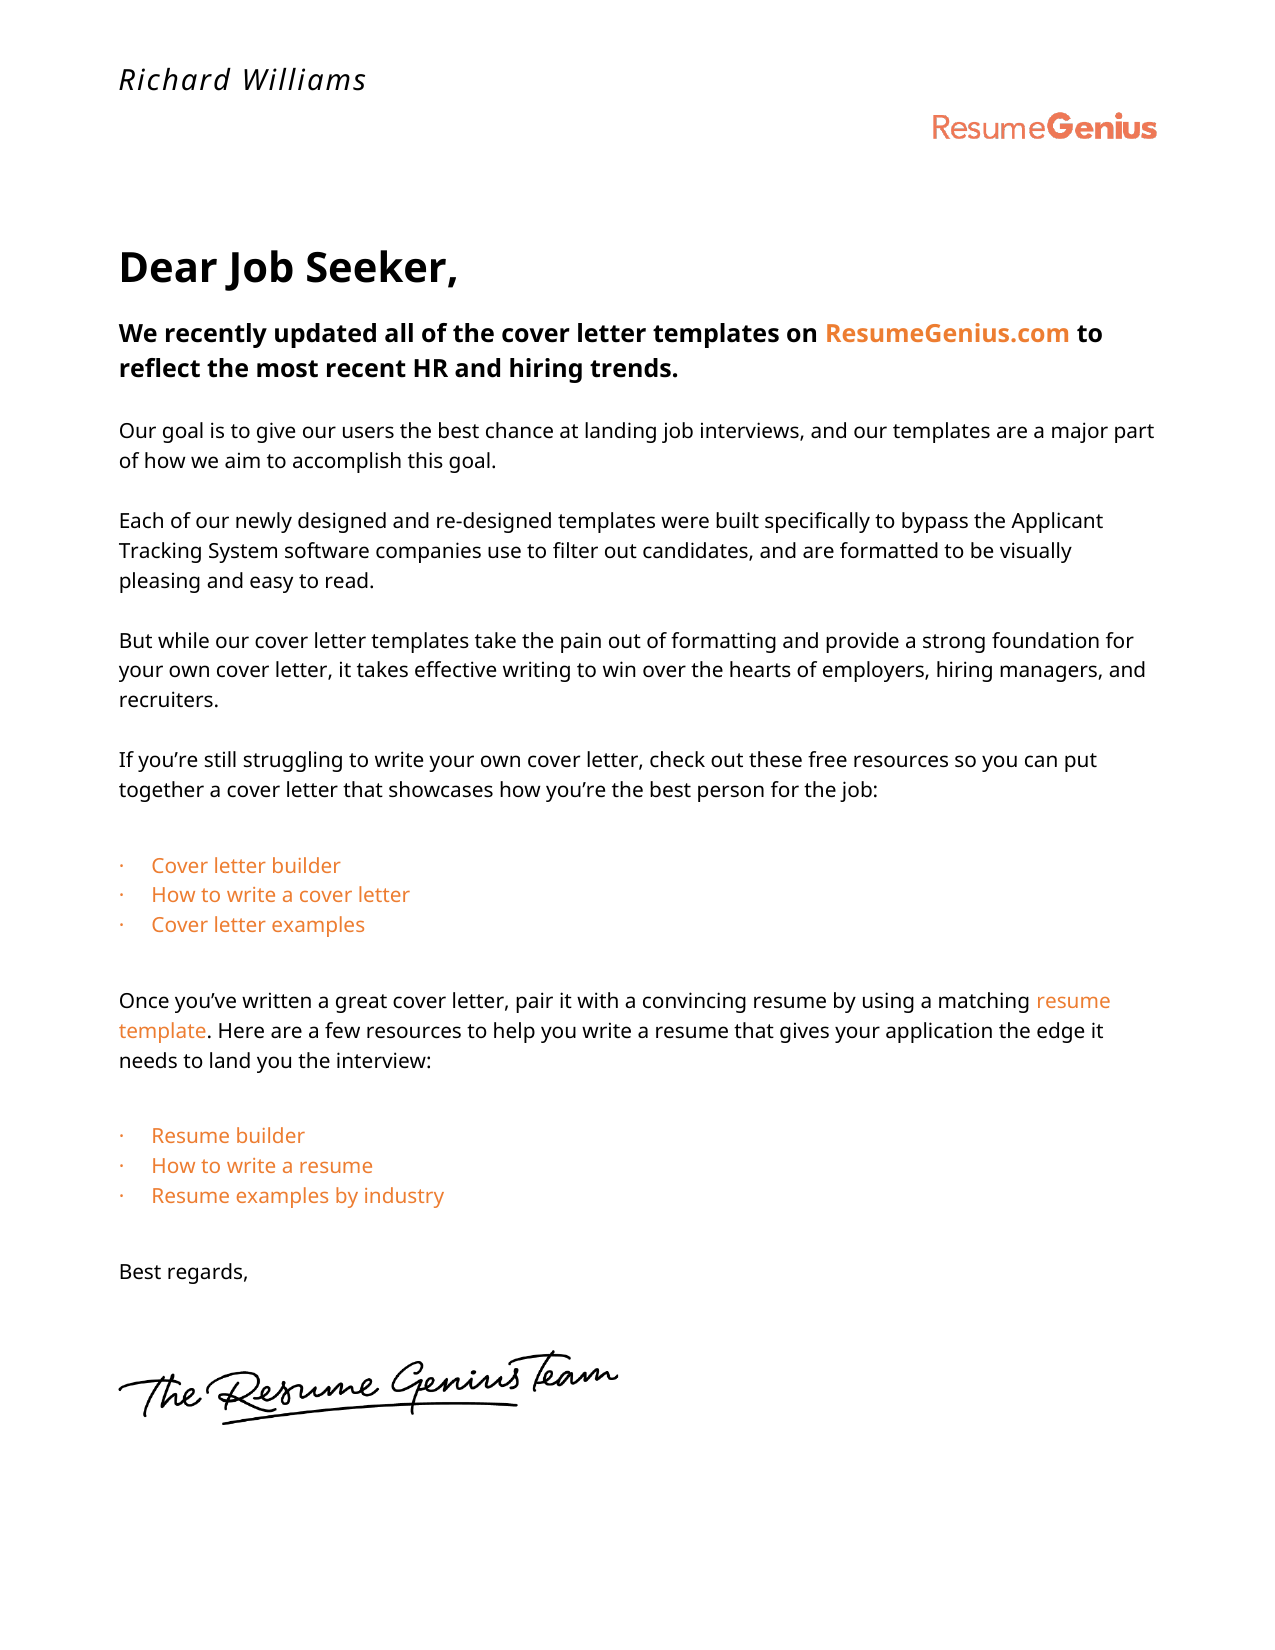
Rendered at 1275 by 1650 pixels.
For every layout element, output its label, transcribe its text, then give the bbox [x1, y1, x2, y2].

text · How to write a cover letter [118, 881, 1157, 909]
text But while our cover letter templates take the pain out of formatting and provide a strong foundation for your own cover letter, it takes effective writing to win over the hearts of employers, hiring managers, and recruiters. [118, 626, 1157, 714]
text · How to write a resume [118, 1151, 1157, 1180]
text · Cover letter builder [118, 851, 1157, 879]
text Our goal is to give our users the best chance at landing job interviews, and our templates are a major part of how we aim to accomplish this goal. [118, 417, 1157, 475]
text We recently updated all of the cover letter templates on ResumeGenius.com to reflect the most recent HR and hiring trends. [118, 315, 1157, 385]
text · Resume examples by industry [118, 1181, 1157, 1210]
picture [933, 112, 1157, 139]
text If you’re still struggling to write your own cover letter, check out these free resources so you can put together a cover letter that showcases how you’re the best person for the job: [118, 745, 1157, 803]
text Dear Job Seeker, [118, 237, 1157, 294]
text Richard Williams [118, 59, 1078, 99]
text Each of our newly designed and re-designed templates were built specifically to bypass the Applicant Tracking System software companies use to filter out candidates, and are formatted to be visually pleasing and easy to read. [118, 506, 1157, 594]
picture [118, 1350, 619, 1425]
text Best regards, [118, 1257, 1157, 1286]
text · Cover letter examples [118, 910, 1157, 939]
text Once you’ve written a great cover letter, pair it with a convincing resume by using a matching resume template. Here are a few resources to help you write a resume that gives your application the edge it needs to land you the interview: [118, 986, 1157, 1074]
text · Resume builder [118, 1122, 1157, 1150]
